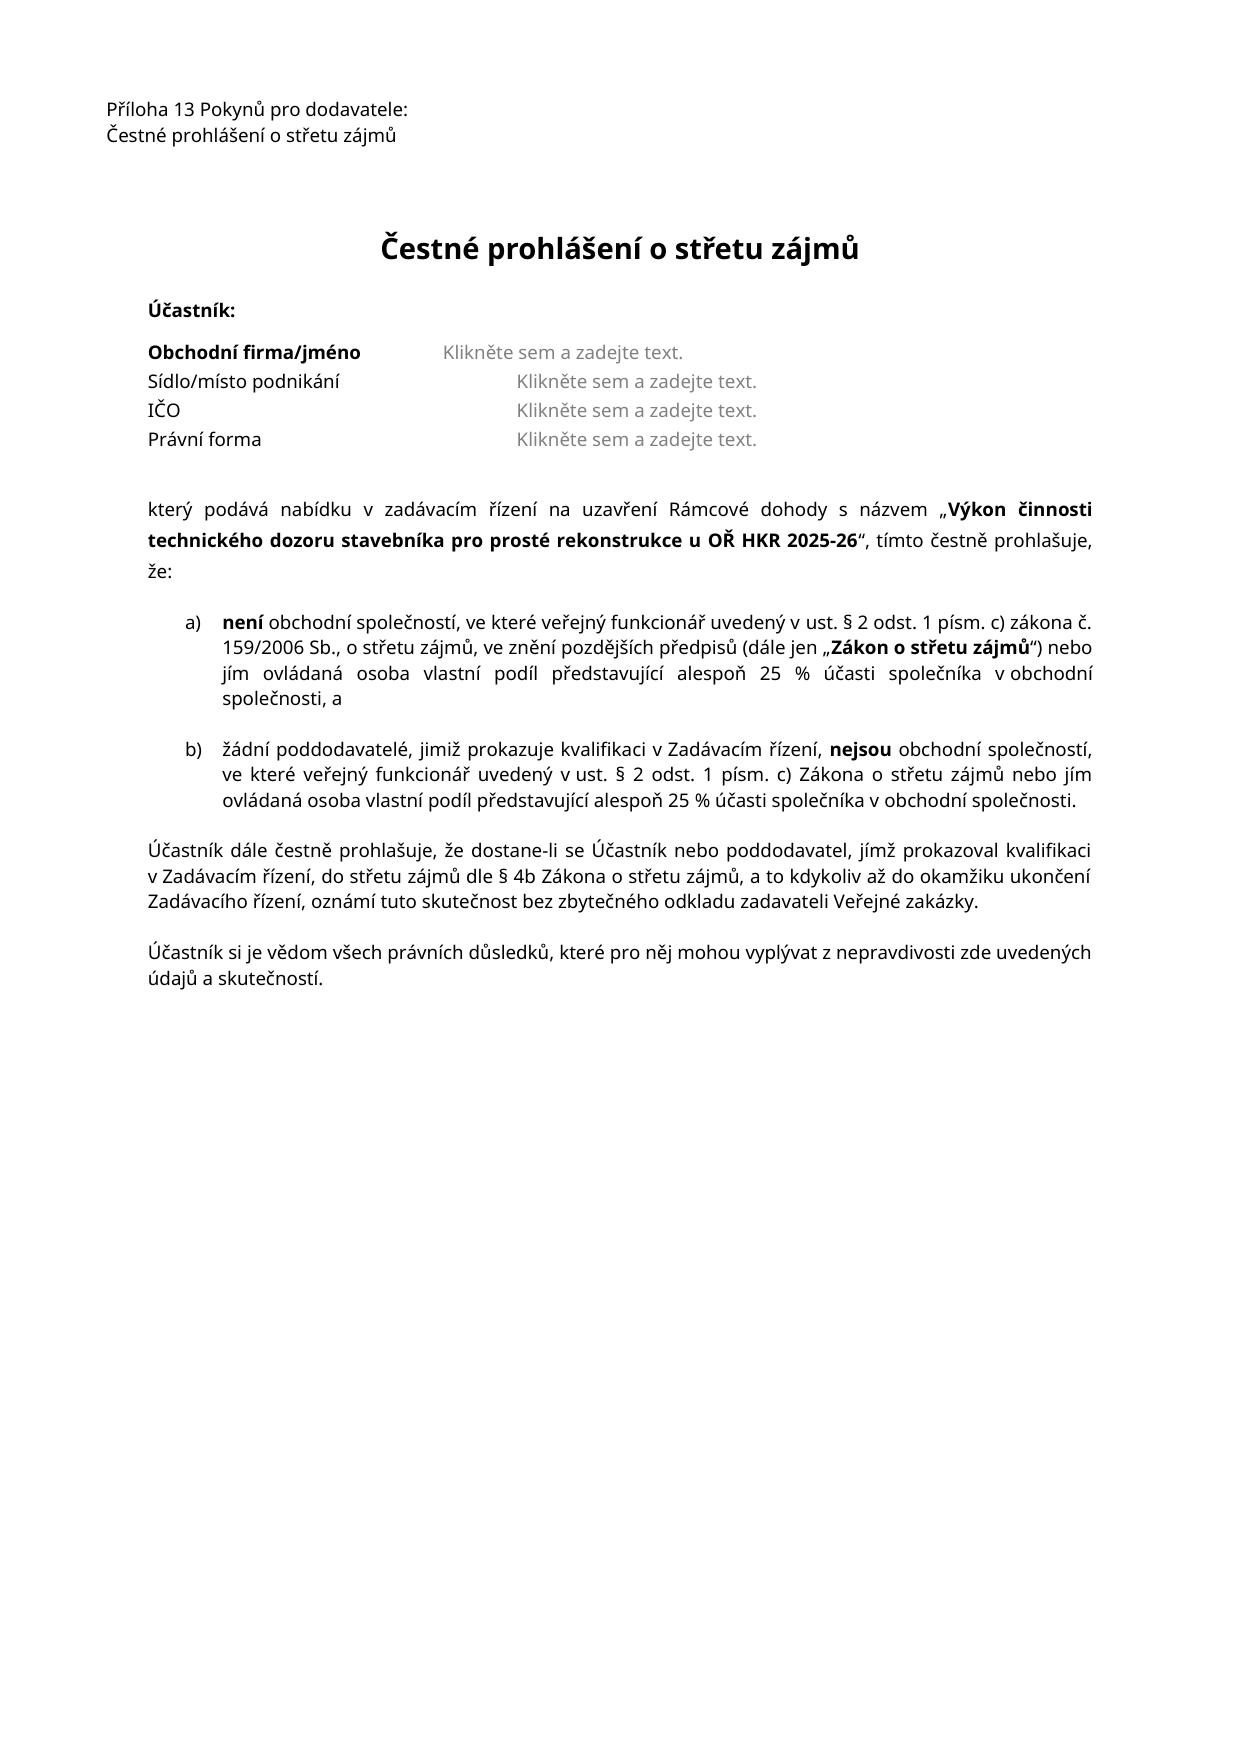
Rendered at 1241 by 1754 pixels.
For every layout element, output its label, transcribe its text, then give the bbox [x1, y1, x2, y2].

text Účastník si je vědom všech právních důsledků, které pro něj mohou vyplývat z nepravdivosti zde uvedených údajů a skutečností. [148, 939, 1093, 990]
text IČO [148, 394, 1093, 423]
title Čestné prohlášení o střetu zájmů [148, 228, 1093, 268]
list žádní poddodavatelé, jimiž prokazuje kvalifikaci v Zadávacím řízení, nejsou obchodní společností, ve které veřejný funkcionář uvedený v ust. § 2 odst. 1 písm. c) Zákona o střetu zájmů nebo jím ovládaná osoba vlastní podíl představující alespoň 25 % účasti společníka v obchodní společnosti. [185, 736, 1093, 813]
text který podává nabídku v zadávacím řízení na uzavření Rámcové dohody s názvem „Výkon činnosti technického dozoru stavebníka pro prosté rekonstrukce u OŘ HKR 2025-26“, tímto čestně prohlašuje, že: [148, 490, 1093, 584]
text Sídlo/místo podnikání [148, 365, 1093, 394]
text Účastník dále čestně prohlašuje, že dostane-li se Účastník nebo poddodavatel, jímž prokazoval kvalifikaci v Zadávacím řízení, do střetu zájmů dle § 4b Zákona o střetu zájmů, a to kdykoliv až do okamžiku ukončení Zadávacího řízení, oznámí tuto skutečnost bez zbytečného odkladu zadavateli Veřejné zakázky. [148, 838, 1093, 914]
text Účastník: [148, 293, 1093, 324]
list není obchodní společností, ve které veřejný funkcionář uvedený v ust. § 2 odst. 1 písm. c) zákona č. 159/2006 Sb., o střetu zájmů, ve znění pozdějších předpisů (dále jen „Zákon o střetu zájmů“) nebo jím ovládaná osoba vlastní podíl představující alespoň 25 % účasti společníka v obchodní společnosti, a [185, 609, 1093, 711]
text Obchodní firma/jméno [148, 336, 1093, 365]
text Právní forma [148, 423, 1093, 452]
